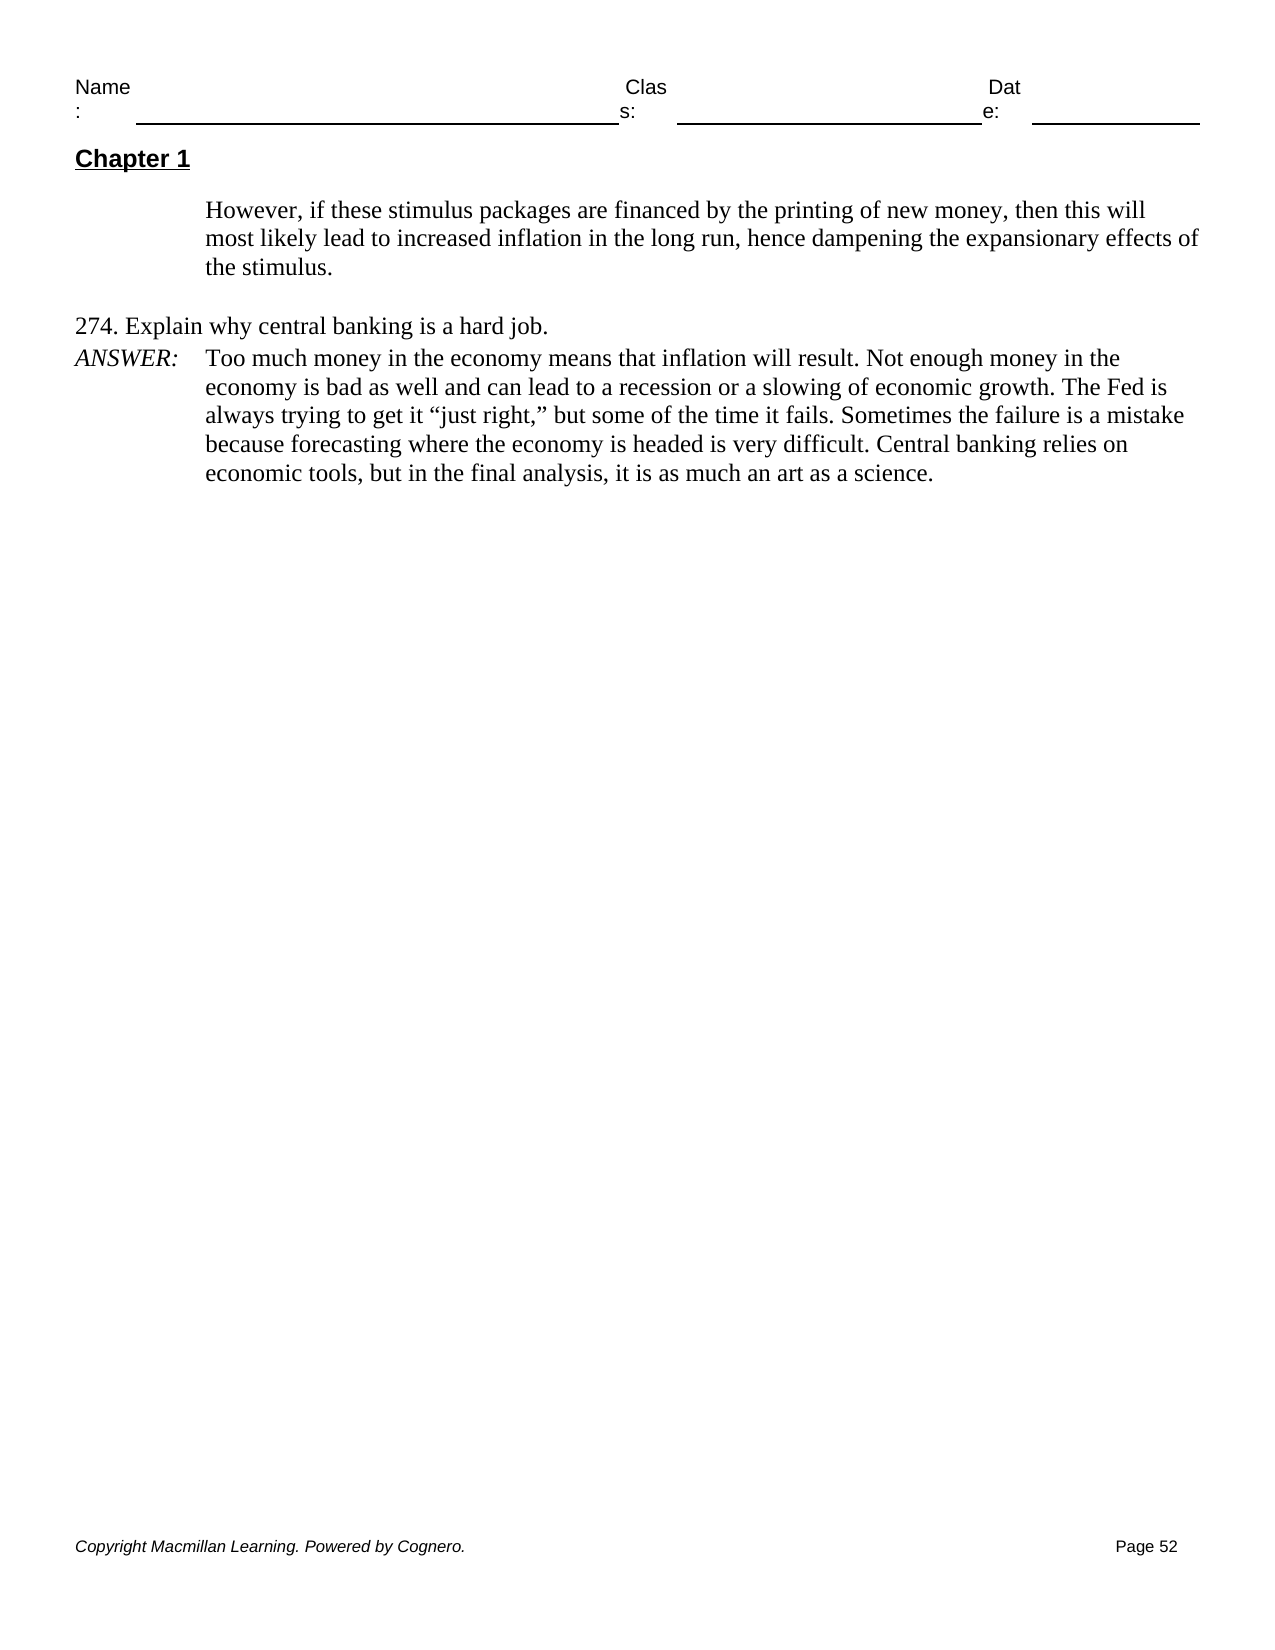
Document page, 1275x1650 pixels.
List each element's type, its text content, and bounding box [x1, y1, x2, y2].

table_header 274. Explain why central banking is a hard job. [75, 311, 1200, 490]
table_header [75, 192, 1200, 284]
